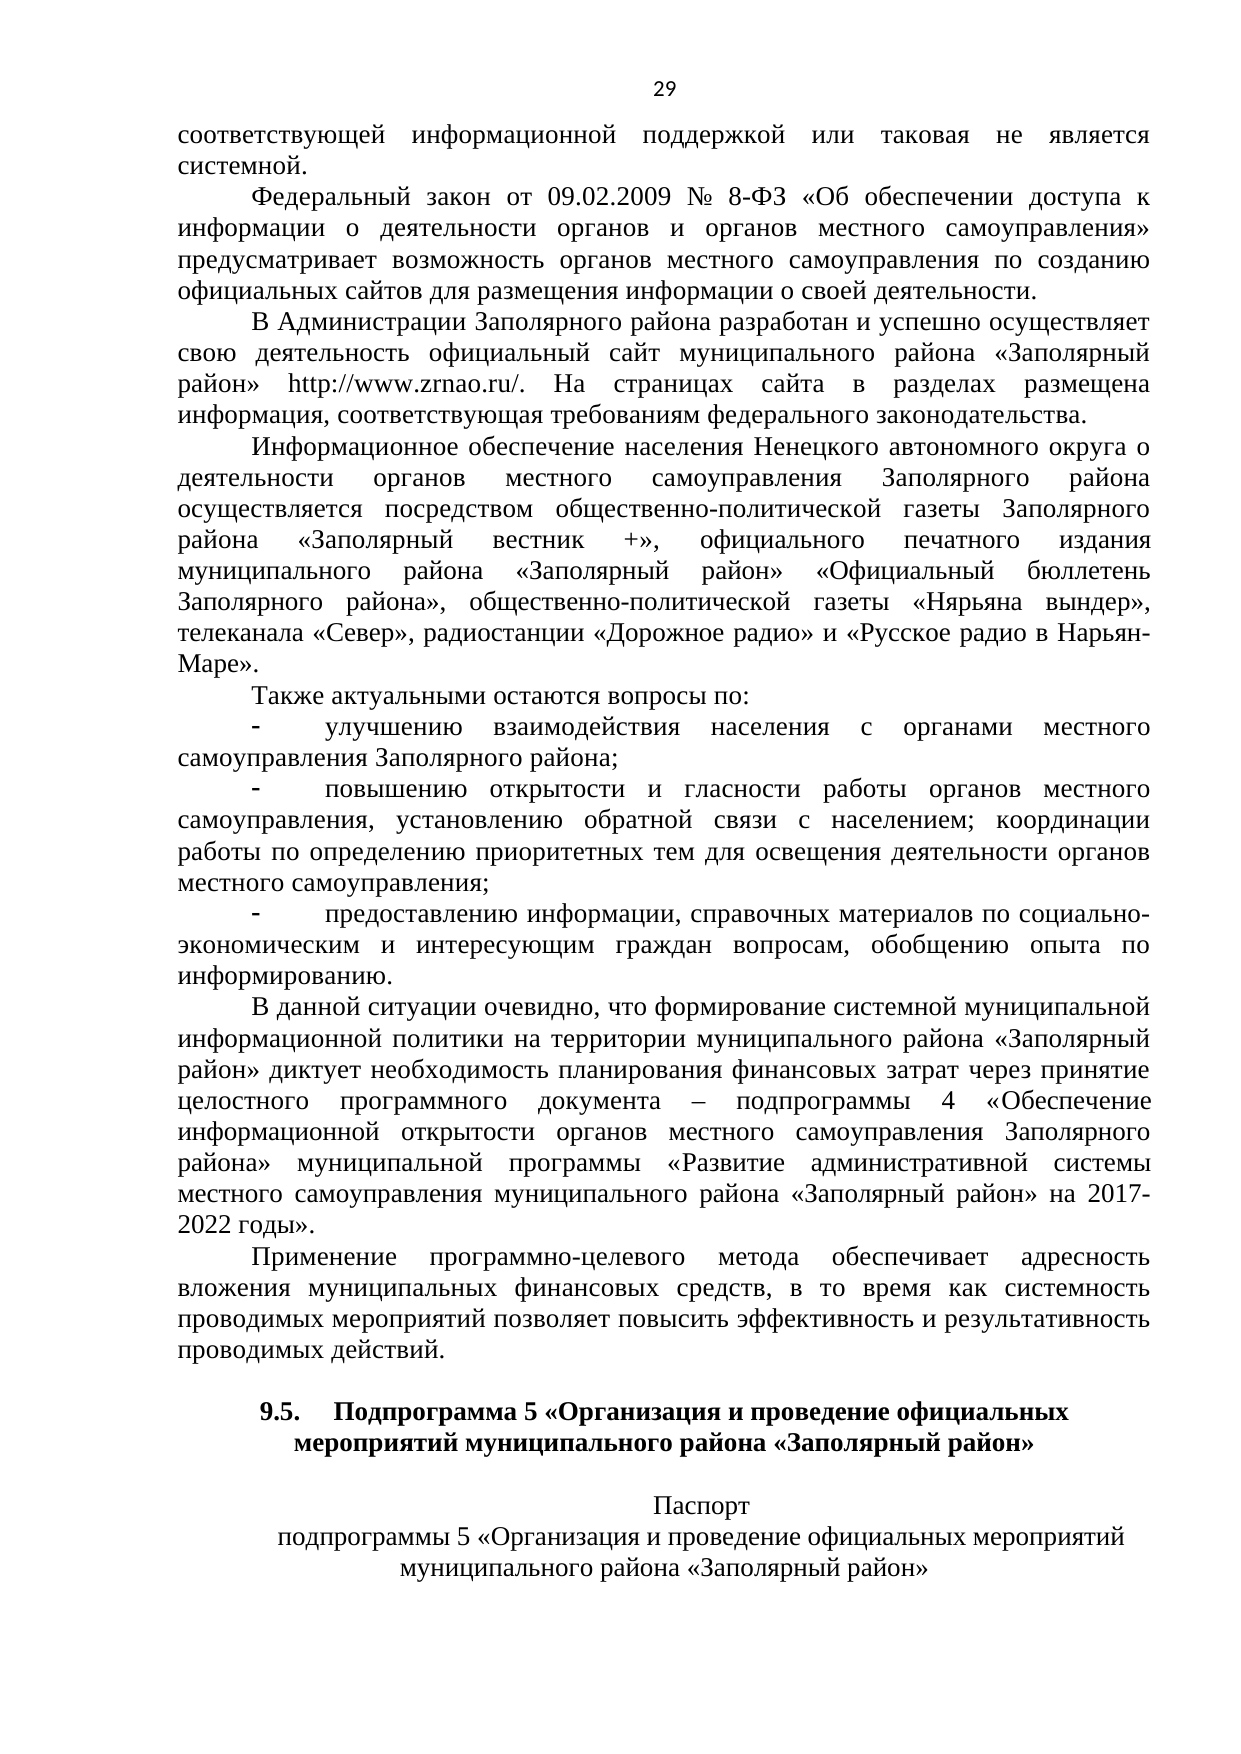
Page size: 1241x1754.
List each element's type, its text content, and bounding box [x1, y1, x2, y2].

text Также актуальными остаются вопросы по: [177, 679, 1152, 710]
text Федеральный закон от 09.02.2009 № 8-ФЗ «Об обеспечении доступа к информации о деятельности органов и органов местного самоуправления» предусматривает возможность органов местного самоуправления по созданию официальных сайтов для размещения информации о своей деятельности. [177, 180, 1152, 305]
list улучшению взаимодействия населения с органами местного самоуправления Заполярного района; [177, 710, 1152, 772]
list повышению открытости и гласности работы органов местного самоуправления, установлению обратной связи с населением; координации работы по определению приоритетных тем для освещения деятельности органов местного самоуправления; [177, 772, 1152, 897]
text Информационное обеспечение населения Ненецкого автономного округа о деятельности органов местного самоуправления Заполярного района осуществляется посредством общественно-политической газеты Заполярного района «Заполярный вестник +», официального печатного издания муниципального района «Заполярный район» «Официальный бюллетень Заполярного района», общественно-политической газеты «Нярьяна вындер», телеканала «Север», радиостанции «Дорожное радио» и «Русское радио в Нарьян-Маре». [177, 429, 1152, 679]
text 9.5. Подпрограмма 5 «Организация и проведение официальных мероприятий муниципального района «Заполярный район» [177, 1395, 1152, 1458]
text Паспорт [177, 1489, 1152, 1520]
text подпрограммы 5 «Организация и проведение официальных мероприятий муниципального района «Заполярный район» [177, 1520, 1152, 1582]
list предоставлению информации, справочных материалов по социально-экономическим и интересующим граждан вопросам, обобщению опыта по информированию. [177, 897, 1152, 991]
text В Администрации Заполярного района разработан и успешно осуществляет свою деятельность официальный сайт муниципального района «Заполярный район» http://www.zrnao.ru/. На страницах сайта в разделах размещена информация, соответствующая требованиям федерального законодательства. [177, 305, 1152, 429]
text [177, 118, 1152, 180]
text Применение программно-целевого метода обеспечивает адресность вложения муниципальных финансовых средств, в то время как системность проводимых мероприятий позволяет повысить эффективность и результативность проводимых действий. [177, 1240, 1152, 1364]
text В данной ситуации очевидно, что формирование системной муниципальной информационной политики на территории муниципального района «Заполярный район» диктует необходимость планирования финансовых затрат через принятие целостного программного документа – подпрограммы 4 «Обеспечение информационной открытости органов местного самоуправления Заполярного района» муниципальной программы «Развитие административной системы местного самоуправления муниципального района «Заполярный район» на 2017-2022 годы». [177, 991, 1152, 1240]
